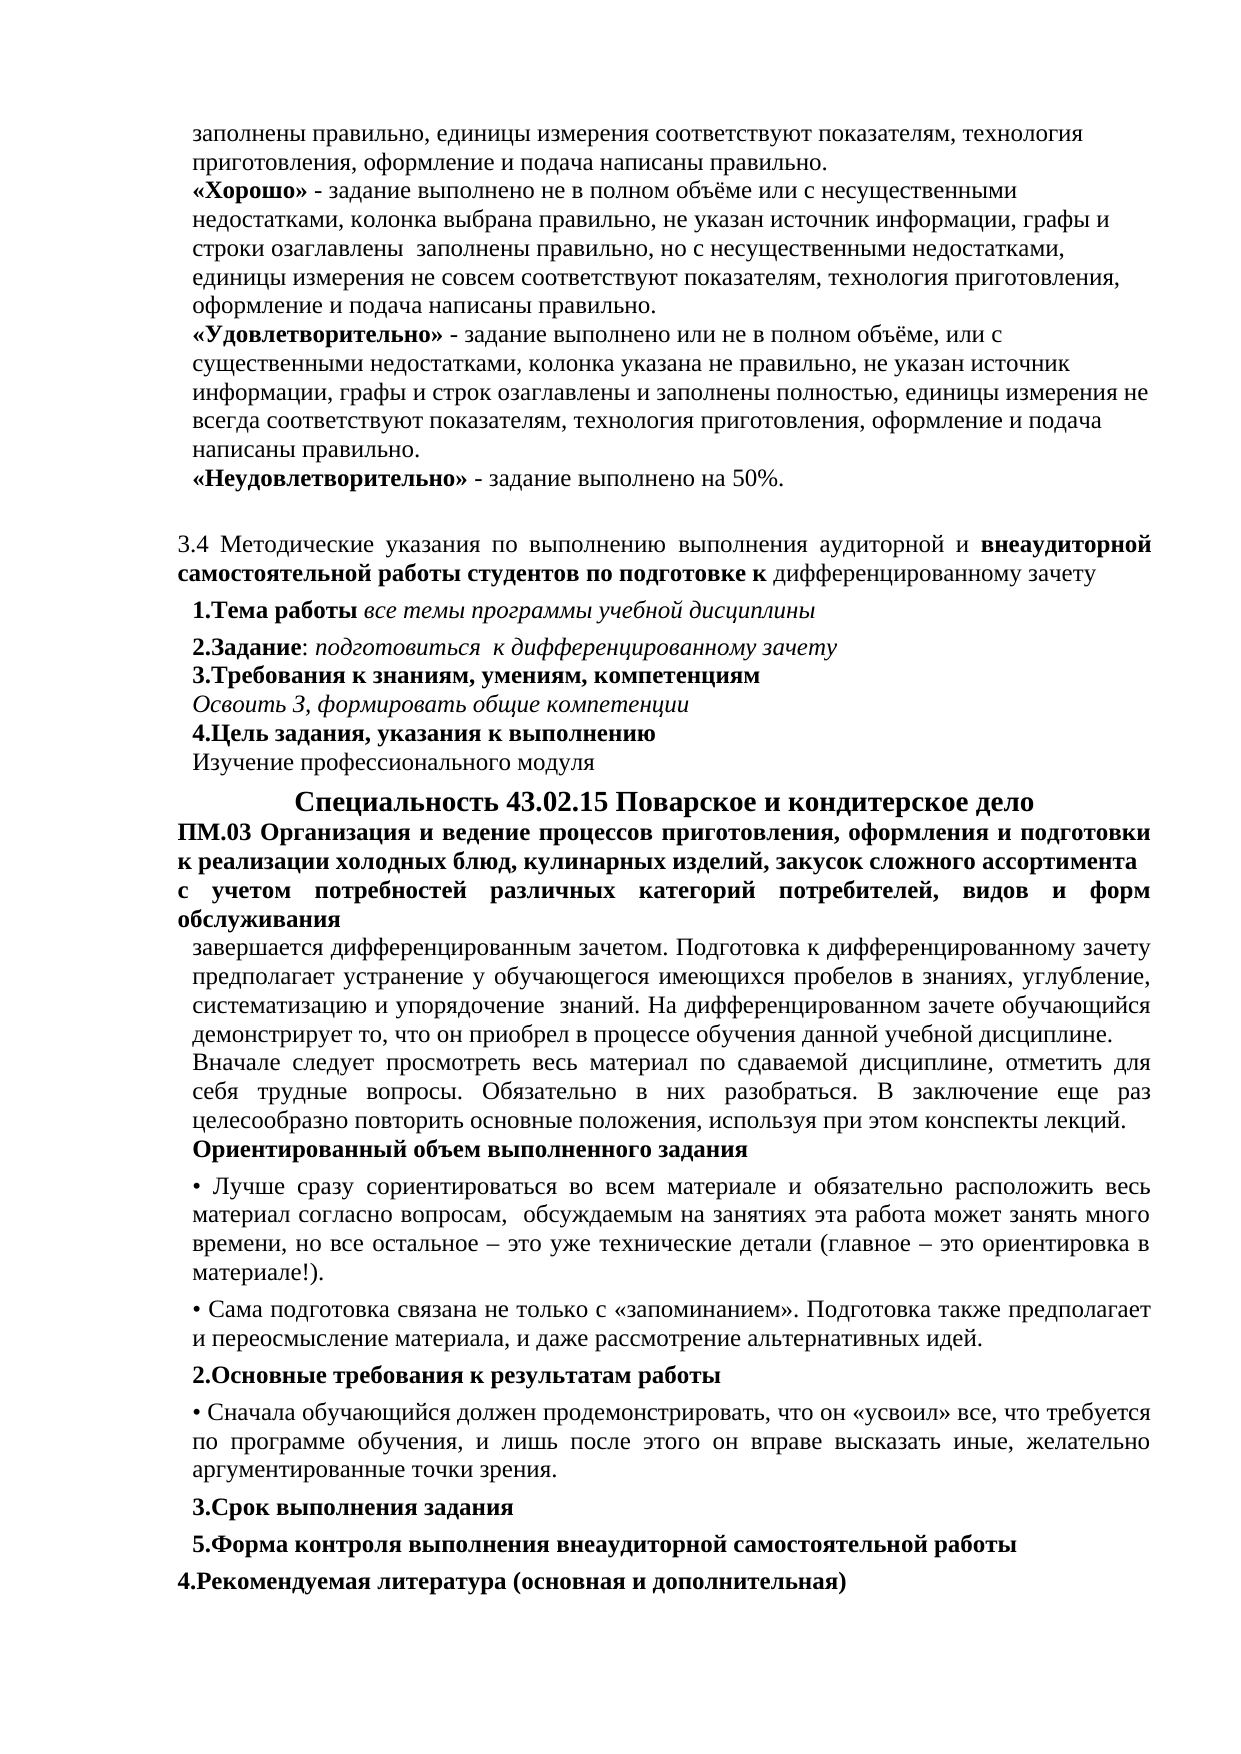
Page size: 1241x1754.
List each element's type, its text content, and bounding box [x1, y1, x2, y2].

text 3.4 Методические указания по выполнению выполнения аудиторной и внеаудиторной самостоятельной работы студентов по подготовке к дифференцированному зачету [177, 529, 1152, 586]
text • Сама подготовка связана не только с «запоминанием». Подготовка также предполагает и переосмысление материала, и даже рассмотрение альтернативных идей. [192, 1294, 1152, 1352]
text ПМ.03 Организация и ведение процессов приготовления, оформления и подготовки к реализации холодных блюд, кулинарных изделий, закусок сложного ассортимента [177, 817, 1152, 875]
text 2.Основные требования к результатам работы [192, 1360, 1152, 1389]
text Вначале следует просмотреть весь материал по сдаваемой дисциплине, отметить для себя трудные вопросы. Обязательно в них разобраться. В заключение еще раз целесообразно повторить основные положения, используя при этом конспекты лекций. [192, 1047, 1152, 1134]
text «Хорошо» - задание выполнено не в полном объёме или с несущественными недостатками, колонка выбрана правильно, не указан источник информации, графы и строки озаглавлены заполнены правильно, но с несущественными недостатками, единицы измерения не совсем соответствуют показателям, технология приготовления, оформление и подача написаны правильно. [192, 176, 1152, 319]
text Освоить З, формировать общие компетенции [192, 689, 1152, 718]
text • Лучше сразу сориентироваться во всем материале и обязательно расположить весь материал согласно вопросам, обсуждаемым на занятиях эта работа может занять много времени, но все остальное – это уже технические детали (главное – это ориентировка в материале!). [192, 1171, 1152, 1286]
text завершается дифференцированным зачетом. Подготовка к дифференцированному зачету предполагает устранение у обучающегося имеющихся пробелов в знаниях, углубление, систематизацию и упорядочение знаний. На дифференцированном зачете обучающийся демонстрирует то, что он приобрел в процессе обучения данной учебной дисциплине. [192, 932, 1152, 1047]
text 4.Рекомендуемая литература (основная и дополнительная) [177, 1566, 1152, 1594]
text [192, 118, 1152, 176]
text Ориентированный объем выполненного задания [192, 1134, 1152, 1162]
text 3.Срок выполнения задания [192, 1492, 1152, 1520]
text 3.Требования к знаниям, умениям, компетенциям [192, 661, 1152, 689]
text «Неудовлетворительно» - задание выполнено на 50%. [192, 463, 1152, 492]
text 1.Тема работы все темы программы учебной дисциплины [192, 595, 1152, 623]
text «Удовлетворительно» - задание выполнено или не в полном объёме, или с существенными недостатками, колонка указана не правильно, не указан источник информации, графы и строк озаглавлены и заполнены полностью, единицы измерения не всегда соответствуют показателям, технология приготовления, оформление и подача написаны правильно. [192, 319, 1152, 463]
text 4.Цель задания, указания к выполнению [192, 718, 1152, 747]
text 5.Форма контроля выполнения внеаудиторной самостоятельной работы [192, 1529, 1152, 1557]
text Изучение профессионального модуля [192, 747, 1152, 776]
text с учетом потребностей различных категорий потребителей, видов и форм обслуживания [177, 875, 1152, 932]
text 2.Задание: подготовиться к дифференцированному зачету [192, 632, 1152, 661]
text Специальность 43.02.15 Поварское и кондитерское дело [177, 784, 1152, 817]
text • Сначала обучающийся должен продемонстрировать, что он «усвоил» все, что требуется по программе обучения, и лишь после этого он вправе высказать иные, желательно аргументированные точки зрения. [192, 1397, 1152, 1483]
